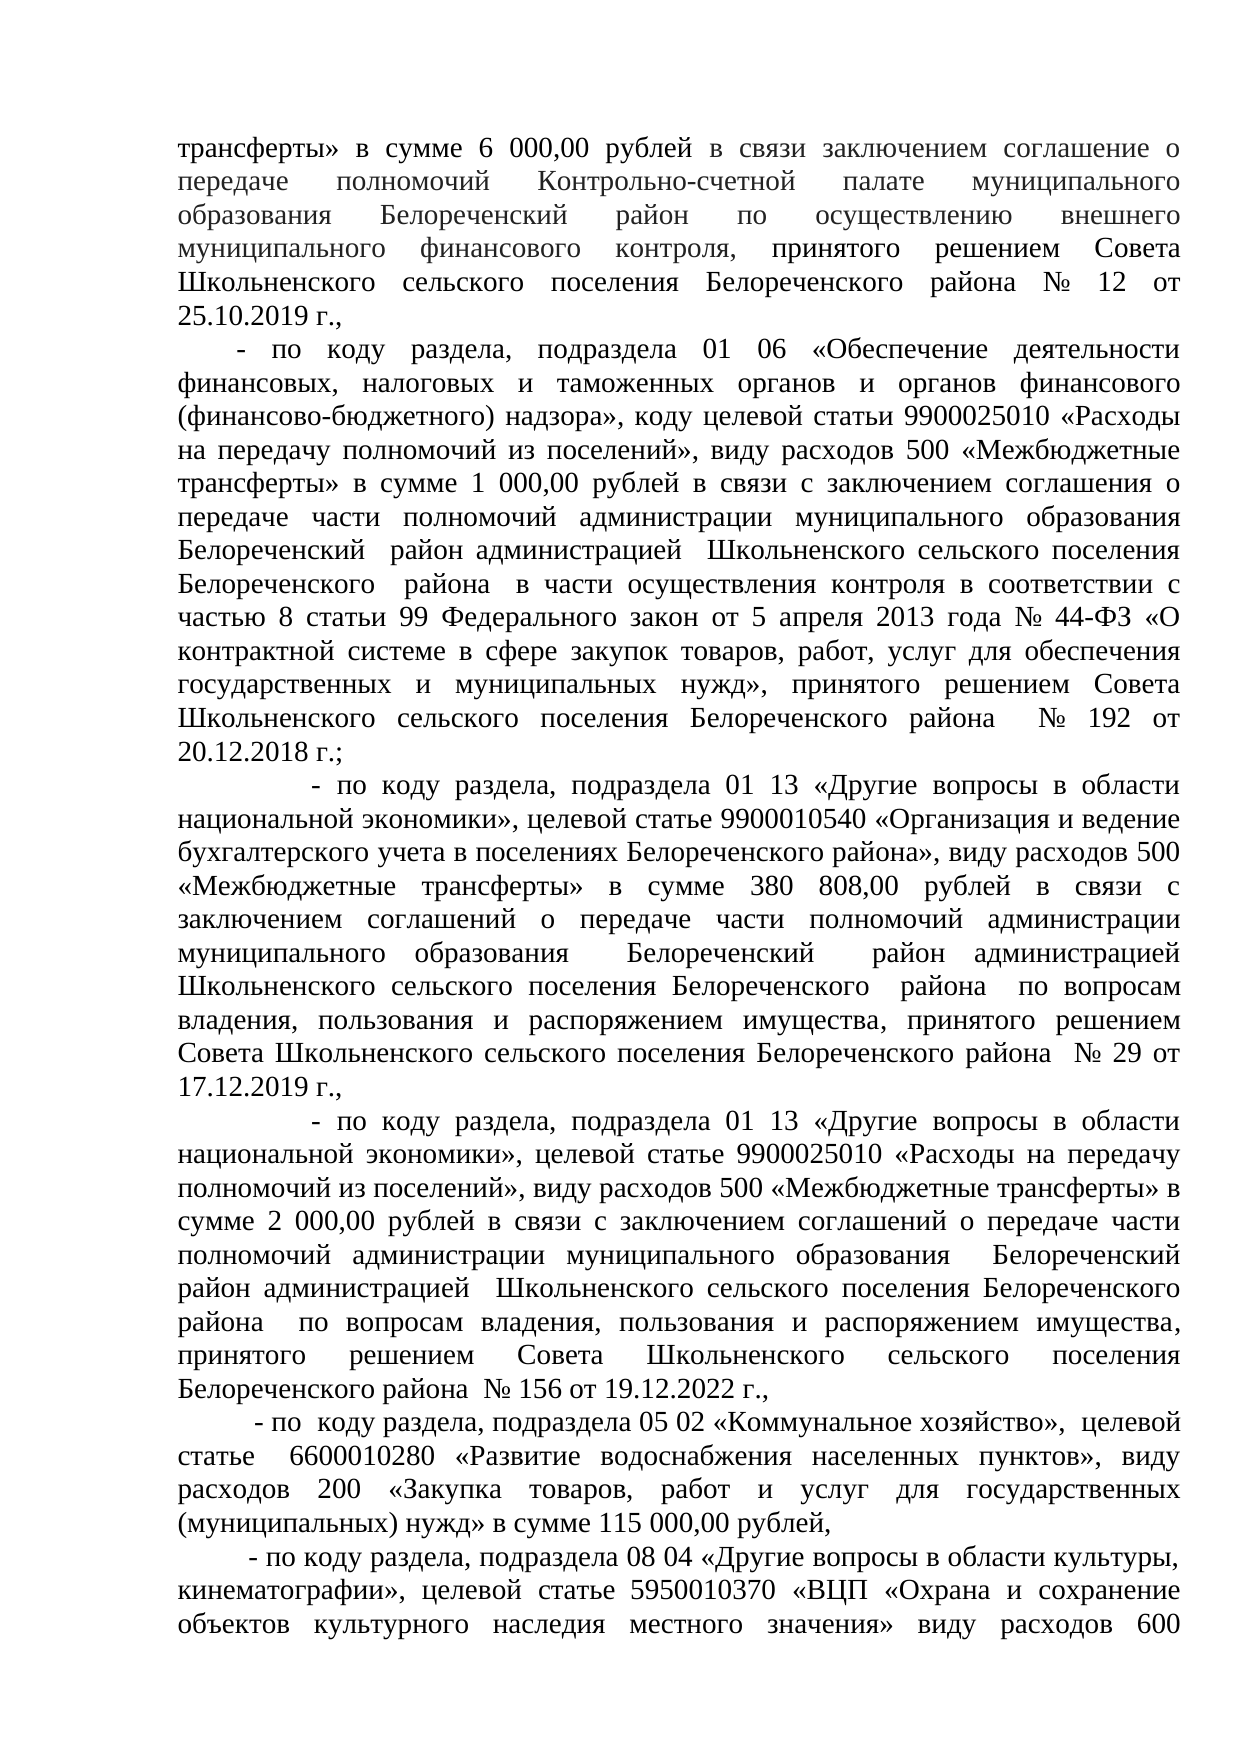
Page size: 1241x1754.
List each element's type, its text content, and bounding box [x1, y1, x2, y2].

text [177, 1539, 1181, 1639]
text - по коду раздела, подраздела 01 13 «Другие вопросы в области национальной экономики», целевой статье 9900025010 «Расходы на передачу полномочий из поселений», виду расходов 500 «Межбюджетные трансферты» в сумме 2 000,00 рублей в связи с заключением соглашений о передаче части полномочий администрации муниципального образования Белореченский район администрацией Школьненского сельского поселения Белореченского района по вопросам владения, пользования и распоряжением имущества, принятого решением Совета Школьненского сельского поселения Белореченского района № 156 от 19.12.2022 г., [177, 1103, 1181, 1404]
text - по коду раздела, подраздела 01 06 «Обеспечение деятельности финансовых, налоговых и таможенных органов и органов финансового (финансово-бюджетного) надзора», коду целевой статьи 9900025010 «Расходы на передачу полномочий из поселений», виду расходов 500 «Межбюджетные трансферты» в сумме 1 000,00 рублей в связи с заключением соглашения о передаче части полномочий администрации муниципального образования Белореченский район администрацией Школьненского сельского поселения Белореченского района в части осуществления контроля в соответствии с частью 8 статьи 99 Федерального закон от 5 апреля 2013 года № 44-ФЗ «О контрактной системе в сфере закупок товаров, работ, услуг для обеспечения государственных и муниципальных нужд», принятого решением Совета Школьненского сельского поселения Белореченского района № 192 от 20.12.2018 г.; [177, 331, 1181, 767]
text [177, 130, 1181, 331]
text - по коду раздела, подраздела 05 02 «Коммунальное хозяйство», целевой статье 6600010280 «Развитие водоснабжения населенных пунктов», виду расходов 200 «Закупка товаров, работ и услуг для государственных (муниципальных) нужд» в сумме 115 000,00 рублей, [177, 1404, 1181, 1539]
text - по коду раздела, подраздела 01 13 «Другие вопросы в области национальной экономики», целевой статье 9900010540 «Организация и ведение бухгалтерского учета в поселениях Белореченского района», виду расходов 500 «Межбюджетные трансферты» в сумме 380 808,00 рублей в связи с заключением соглашений о передаче части полномочий администрации муниципального образования Белореченский район администрацией Школьненского сельского поселения Белореченского района по вопросам владения, пользования и распоряжением имущества, принятого решением Совета Школьненского сельского поселения Белореченского района № 29 от 17.12.2019 г., [177, 767, 1181, 1103]
